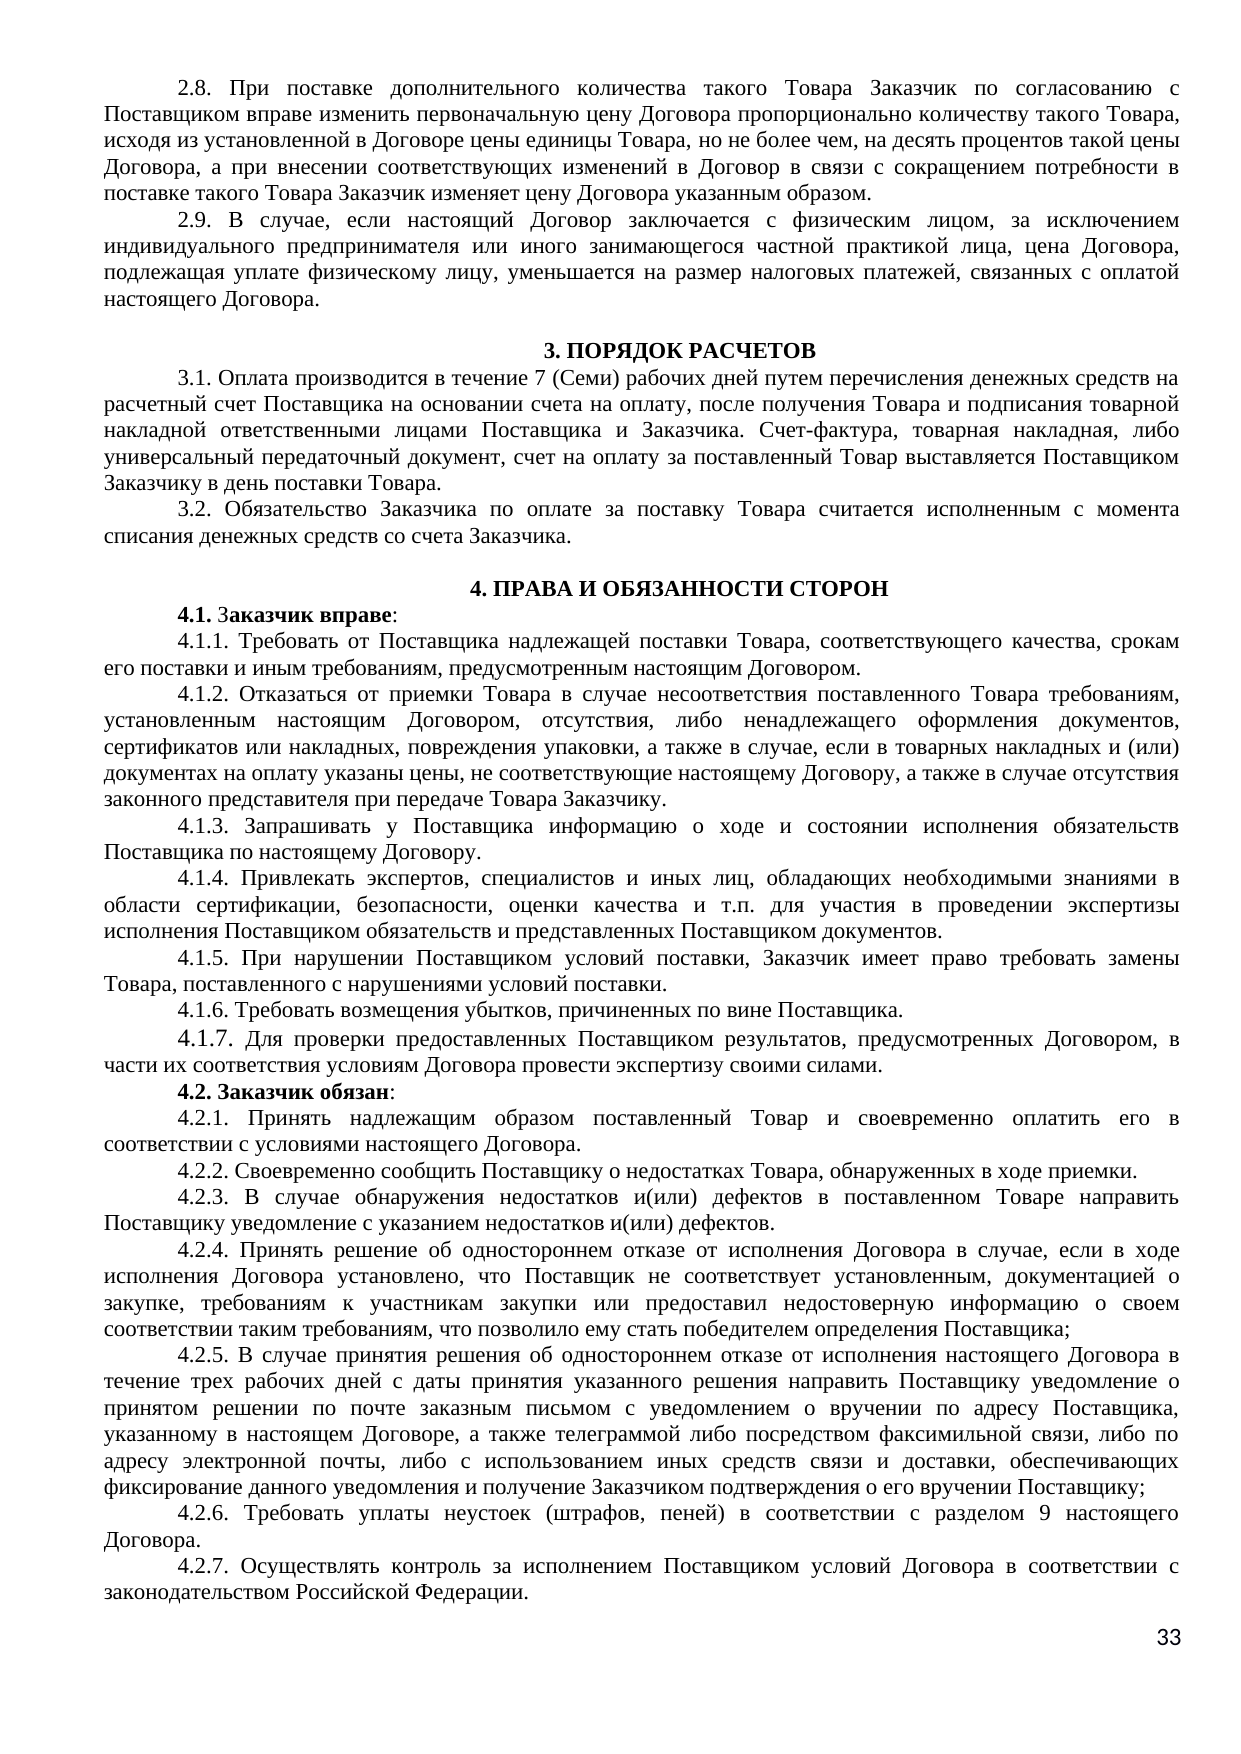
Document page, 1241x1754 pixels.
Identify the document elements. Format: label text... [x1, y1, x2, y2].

text 2.8. При поставке дополнительного количества такого Товара Заказчик по согласованию с Поставщиком вправе изменить первоначальную цену Договора пропорционально количеству такого Товара, исходя из установленной в Договоре цены единицы Товара, но не более чем, на десять процентов такой цены Договора, а при внесении соответствующих изменений в Договор в связи с сокращением потребности в поставке такого Товара Заказчик изменяет цену Договора указанным образом. [103, 74, 1181, 206]
text 4. ПРАВА И ОБЯЗАННОСТИ СТОРОН [103, 574, 1181, 601]
text 4.2. Заказчик обязан: [103, 1078, 1181, 1104]
text 4.1.5. При нарушении Поставщиком условий поставки, Заказчик имеет право требовать замены Товара, поставленного с нарушениями условий поставки. [103, 943, 1181, 996]
text 4.2.7. Осуществлять контроль за исполнением Поставщиком условий Договора в соответствии с законодательством Российской Федерации. [103, 1552, 1181, 1605]
text 4.1.6. Требовать возмещения убытков, причиненных по вине Поставщика. [103, 996, 1181, 1023]
text 3.2. Обязательство Заказчика по оплате за поставку Товара считается исполненным с момента списания денежных средств со счета Заказчика. [103, 496, 1181, 548]
text 4.1.7. Для проверки предоставленных Поставщиком результатов, предусмотренных Договором, в части их соответствия условиям Договора провести экспертизу своими силами. [103, 1023, 1181, 1078]
text 4.2.3. В случае обнаружения недостатков и(или) дефектов в поставленном Товаре направить Поставщику уведомление с указанием недостатков и(или) дефектов. [103, 1183, 1181, 1236]
text 4.1.2. Отказаться от приемки Товара в случае несоответствия поставленного Товара требованиям, установленным настоящим Договором, отсутствия, либо ненадлежащего оформления документов, сертификатов или накладных, повреждения упаковки, а также в случае, если в товарных накладных и (или) документах на оплату указаны цены, не соответствующие настоящему Договору, а также в случае отсутствия законного представителя при передаче Товара Заказчику. [103, 680, 1181, 812]
text 2.9. В случае, если настоящий Договор заключается с физическим лицом, за исключением индивидуального предпринимателя или иного занимающегося частной практикой лица, цена Договора, подлежащая уплате физическому лицу, уменьшается на размер налоговых платежей, связанных с оплатой настоящего Договора. [103, 206, 1181, 311]
text 4.1.4. Привлекать экспертов, специалистов и иных лиц, обладающих необходимыми знаниями в области сертификации, безопасности, оценки качества и т.п. для участия в проведении экспертизы исполнения Поставщиком обязательств и представленных Поставщиком документов. [103, 864, 1181, 943]
text 4.2.1. Принять надлежащим образом поставленный Товар и своевременно оплатить его в соответствии с условиями настоящего Договора. [103, 1104, 1181, 1157]
text 4.1. Заказчик вправе: [103, 601, 1181, 627]
text 3. ПОРЯДОК РАСЧЕТОВ [103, 337, 1181, 364]
text 4.2.6. Требовать уплаты неустоек (штрафов, пеней) в соответствии с разделом 9 настоящего Договора. [103, 1499, 1181, 1552]
text 4.1.3. Запрашивать у Поставщика информацию о ходе и состоянии исполнения обязательств Поставщика по настоящему Договору. [103, 812, 1181, 864]
text 3.1. Оплата производится в течение 7 (Семи) рабочих дней путем перечисления денежных средств на расчетный счет Поставщика на основании счета на оплату, после получения Товара и подписания товарной накладной ответственными лицами Поставщика и Заказчика. Счет-фактура, товарная накладная, либо универсальный передаточный документ, счет на оплату за поставленный Товар выставляется Поставщиком Заказчику в день поставки Товара. [103, 364, 1181, 496]
text 4.2.4. Принять решение об одностороннем отказе от исполнения Договора в случае, если в ходе исполнения Договора установлено, что Поставщик не соответствует установленным, документацией о закупке, требованиям к участникам закупки или предоставил недостоверную информацию о своем соответствии таким требованиям, что позволило ему стать победителем определения Поставщика; [103, 1236, 1181, 1341]
text 4.2.2. Своевременно сообщить Поставщику о недостатках Товара, обнаруженных в ходе приемки. [103, 1157, 1181, 1183]
text 4.1.1. Требовать от Поставщика надлежащей поставки Товара, соответствующего качества, срокам его поставки и иным требованиям, предусмотренным настоящим Договором. [103, 627, 1181, 680]
text 4.2.5. В случае принятия решения об одностороннем отказе от исполнения настоящего Договора в течение трех рабочих дней с даты принятия указанного решения направить Поставщику уведомление о принятом решении по почте заказным письмом с уведомлением о вручении по адресу Поставщика, указанному в настоящем Договоре, а также телеграммой либо посредством факсимильной связи, либо по адресу электронной почты, либо с использованием иных средств связи и доставки, обеспечивающих фиксирование данного уведомления и получение Заказчиком подтверждения о его вручении Поставщику; [103, 1341, 1181, 1499]
